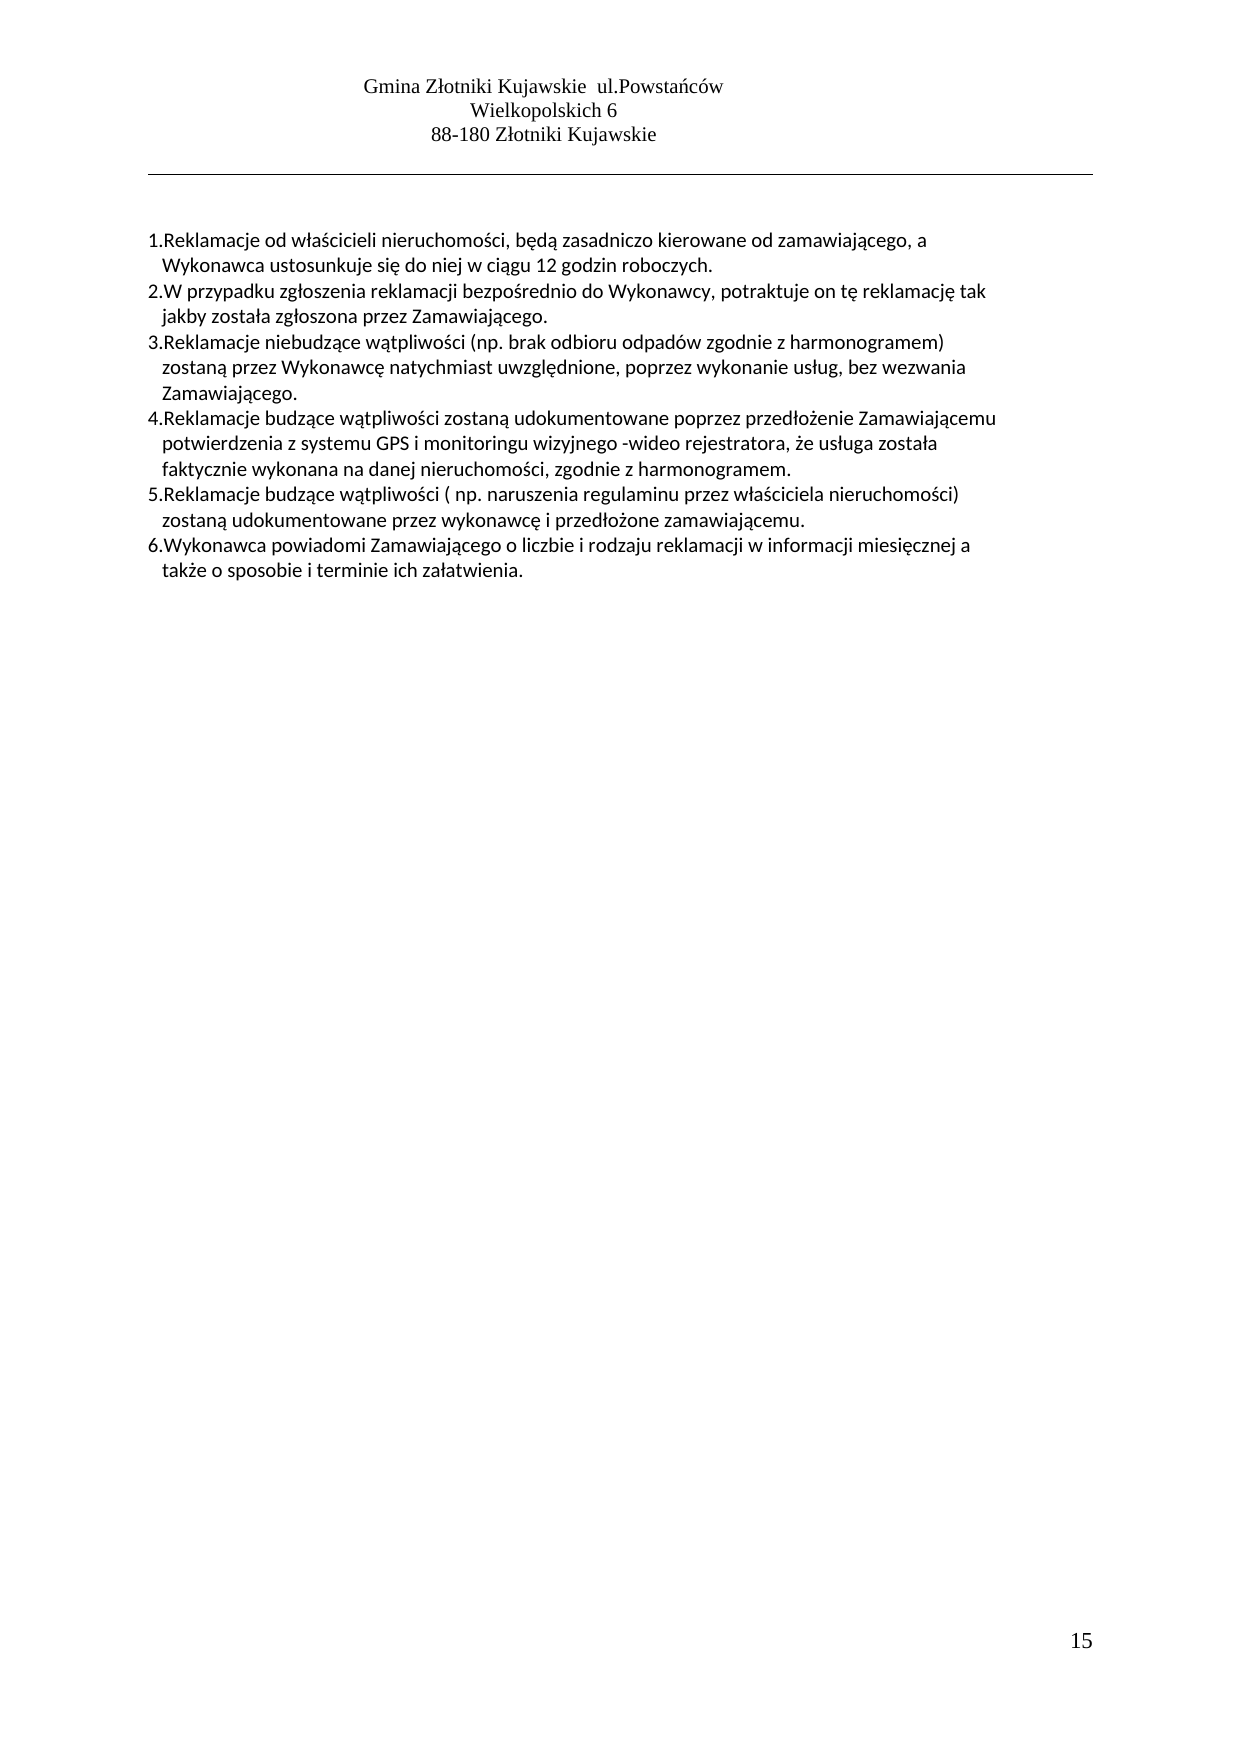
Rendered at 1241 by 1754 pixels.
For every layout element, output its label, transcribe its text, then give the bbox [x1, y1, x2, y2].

text 5.Reklamacje budzące wątpliwości ( np. naruszenia regulaminu przez właściciela nieruchomości) [148, 481, 1093, 507]
text także o sposobie i terminie ich załatwienia. [148, 558, 1093, 583]
text 4.Reklamacje budzące wątpliwości zostaną udokumentowane poprzez przedłożenie Zamawiającemu [148, 405, 1093, 431]
text 2.W przypadku zgłoszenia reklamacji bezpośrednio do Wykonawcy, potraktuje on tę reklamację tak [148, 278, 1093, 303]
text potwierdzenia z systemu GPS i monitoringu wizyjnego -wideo rejestratora, że usługa została [148, 431, 1093, 456]
text 3.Reklamacje niebudzące wątpliwości (np. brak odbioru odpadów zgodnie z harmonogramem) [148, 329, 1093, 354]
text faktycznie wykonana na danej nieruchomości, zgodnie z harmonogramem. [148, 456, 1093, 481]
text 1.Reklamacje od właścicieli nieruchomości, będą zasadniczo kierowane od zamawiającego, a [148, 227, 1093, 253]
text zostaną udokumentowane przez wykonawcę i przedłożone zamawiającemu. [148, 507, 1093, 532]
text zostaną przez Wykonawcę natychmiast uwzględnione, poprzez wykonanie usług, bez wezwania [148, 354, 1093, 380]
text jakby została zgłoszona przez Zamawiającego. [148, 303, 1093, 329]
text Zamawiającego. [148, 380, 1093, 405]
text Wykonawca ustosunkuje się do niej w ciągu 12 godzin roboczych. [148, 253, 1093, 278]
text 6.Wykonawca powiadomi Zamawiającego o liczbie i rodzaju reklamacji w informacji miesięcznej a [148, 532, 1093, 558]
